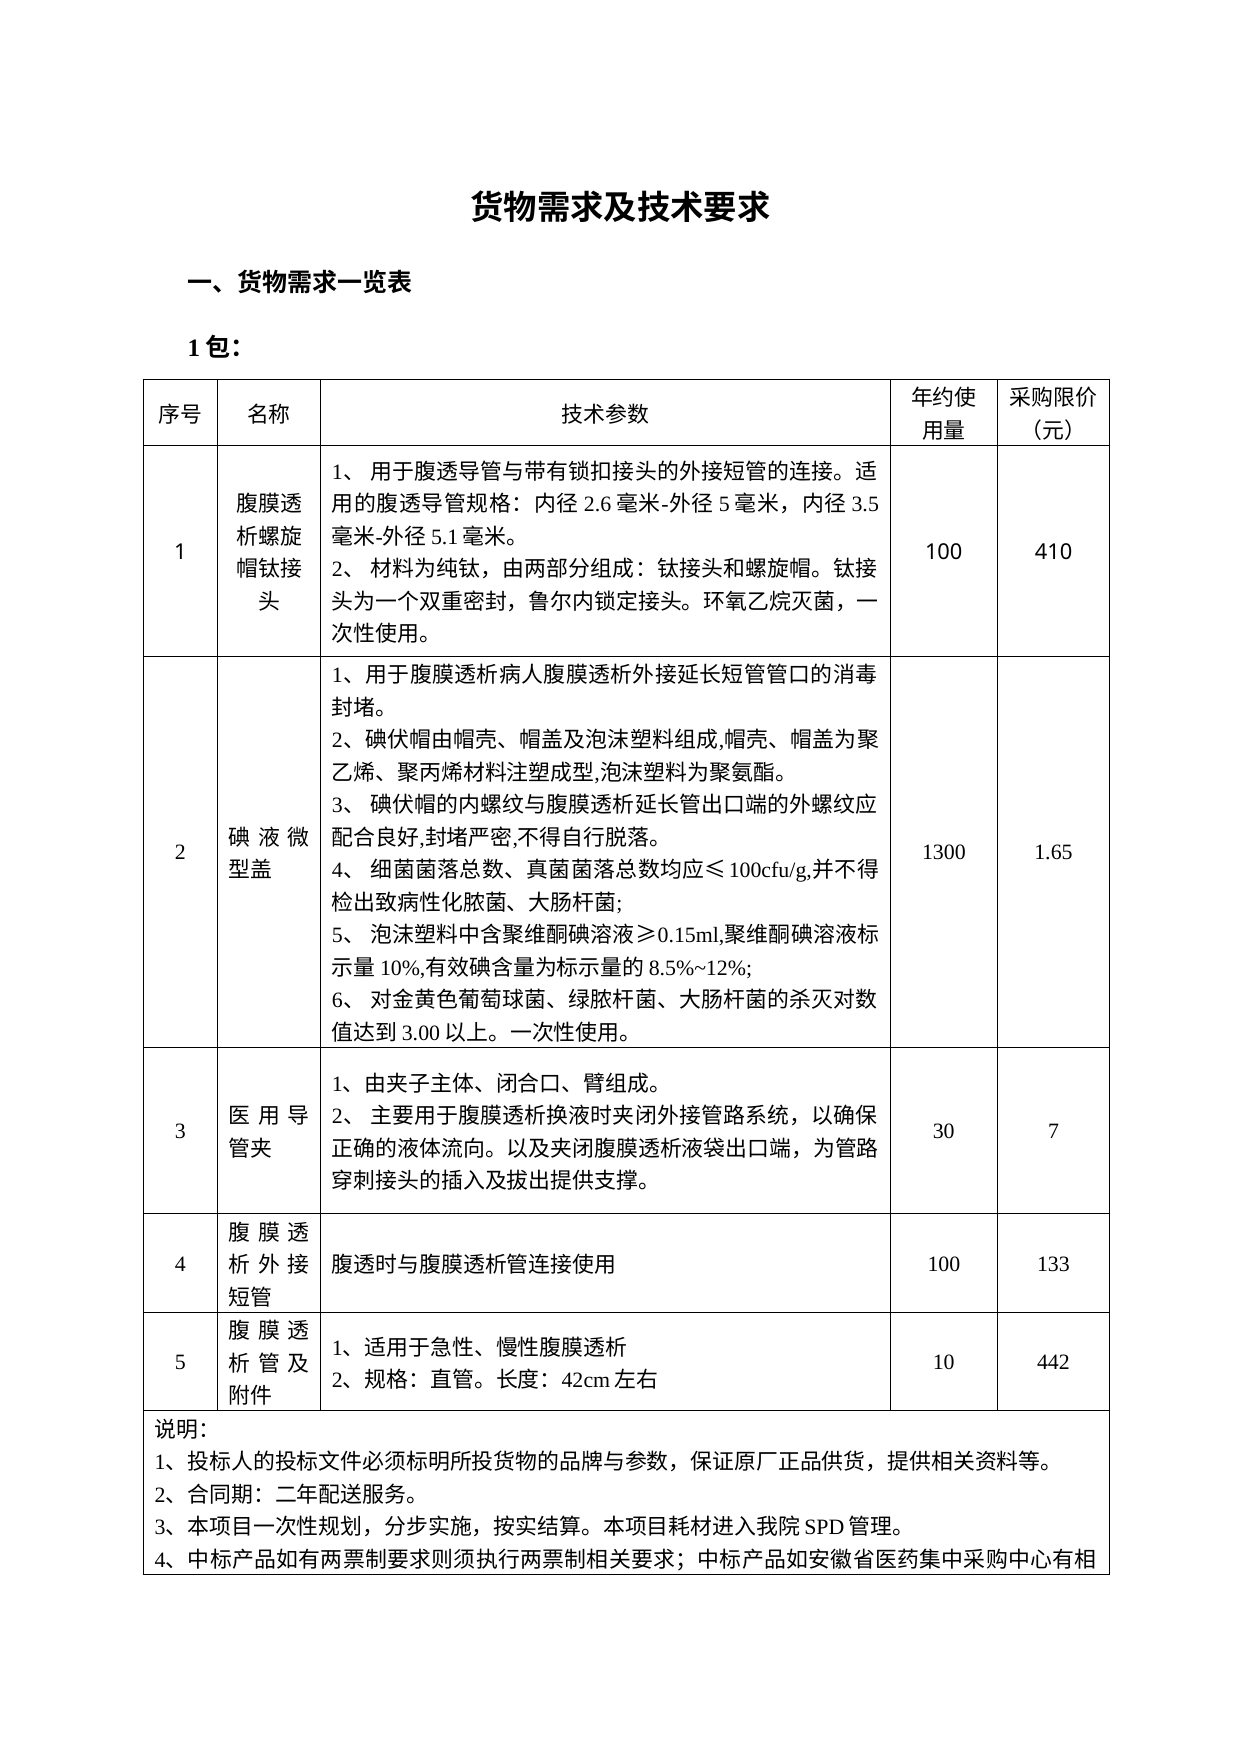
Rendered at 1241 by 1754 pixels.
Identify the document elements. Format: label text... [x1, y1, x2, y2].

table_cell 1、适用于急性、慢性腹膜透析 2、规格：直管。长度：42cm左右 [321, 1313, 890, 1410]
table_header 采购限价（元） [998, 380, 1109, 445]
table_cell 7 [998, 1048, 1109, 1213]
table_header 名称 [218, 380, 320, 445]
table_cell 442 [998, 1313, 1109, 1410]
table_header 年约使用量 [891, 380, 997, 445]
table_cell 1、 用于腹透导管与带有锁扣接头的外接短管的连接。适用的腹透导管规格：内径2.6毫米-外径5毫米，内径3.5毫米-外径5.1毫米。 2、 材料为纯钛，由两部分组成：钛接头和螺旋帽。钛接头为一个双重密封，鲁尔内锁定接头。环氧乙烷灭菌，一次性使用。 [321, 446, 890, 656]
table_cell 100 [891, 1214, 997, 1312]
table_cell 3 [144, 1048, 217, 1213]
table_header 序号 [144, 380, 217, 445]
table_cell 5 [144, 1313, 217, 1410]
table_cell 410 [998, 446, 1109, 656]
table_cell 10 [891, 1313, 997, 1410]
table_cell 1.65 [998, 657, 1109, 1047]
table_header 技术参数 [321, 380, 890, 445]
table_cell 1、用于腹膜透析病人腹膜透析外接延长短管管口的消毒封堵。 2、碘伏帽由帽壳、帽盖及泡沫塑料组成,帽壳、帽盖为聚乙烯、聚丙烯材料注塑成型,泡沫塑料为聚氨酯。 3、 碘伏帽的内螺纹与腹膜透析延长管出口端的外螺纹应配合良好,封堵严密,不得自行脱落。 4、 细菌菌落总数、真菌菌落总数均应≤100cfu/g,并不得检出致病性化脓菌、大肠杆菌; 5、 泡沫塑料中含聚维酮碘溶液≥0.15ml,聚维酮碘溶液标示量10%,有效碘含量为标示量的8.5%~12%; 6、 对金黄色葡萄球菌、绿脓杆菌、大肠杆菌的杀灭对数值达到3.00以上。一次性使用。 [321, 657, 890, 1047]
text 1包： [187, 313, 1053, 378]
table_cell 腹透时与腹膜透析管连接使用 [321, 1214, 890, 1312]
table_cell 2 [144, 657, 217, 1047]
table_cell 4 [144, 1214, 217, 1312]
table_cell 医用导管夹 [218, 1048, 320, 1213]
table_cell 腹膜透析螺旋帽钛接头 [218, 446, 320, 656]
table_cell 30 [891, 1048, 997, 1213]
table_cell 1300 [891, 657, 997, 1047]
table_cell 腹膜透析外接短管 [218, 1214, 320, 1312]
table_cell 碘液微型盖 [218, 657, 320, 1047]
table_cell 腹膜透析管及附件 [218, 1313, 320, 1410]
table_cell 100 [891, 446, 997, 656]
table_cell 133 [998, 1214, 1109, 1312]
subtitle 货物需求及技术要求 [187, 172, 1053, 237]
table_cell 1、由夹子主体、闭合口、臂组成。 2、 主要用于腹膜透析换液时夹闭外接管路系统，以确保正确的液体流向。以及夹闭腹膜透析液袋出口端，为管路穿刺接头的插入及拔出提供支撑。 [321, 1048, 890, 1213]
table_cell 1 [144, 446, 217, 656]
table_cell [144, 1411, 1109, 1574]
text 一、货物需求一览表 [187, 248, 1053, 313]
